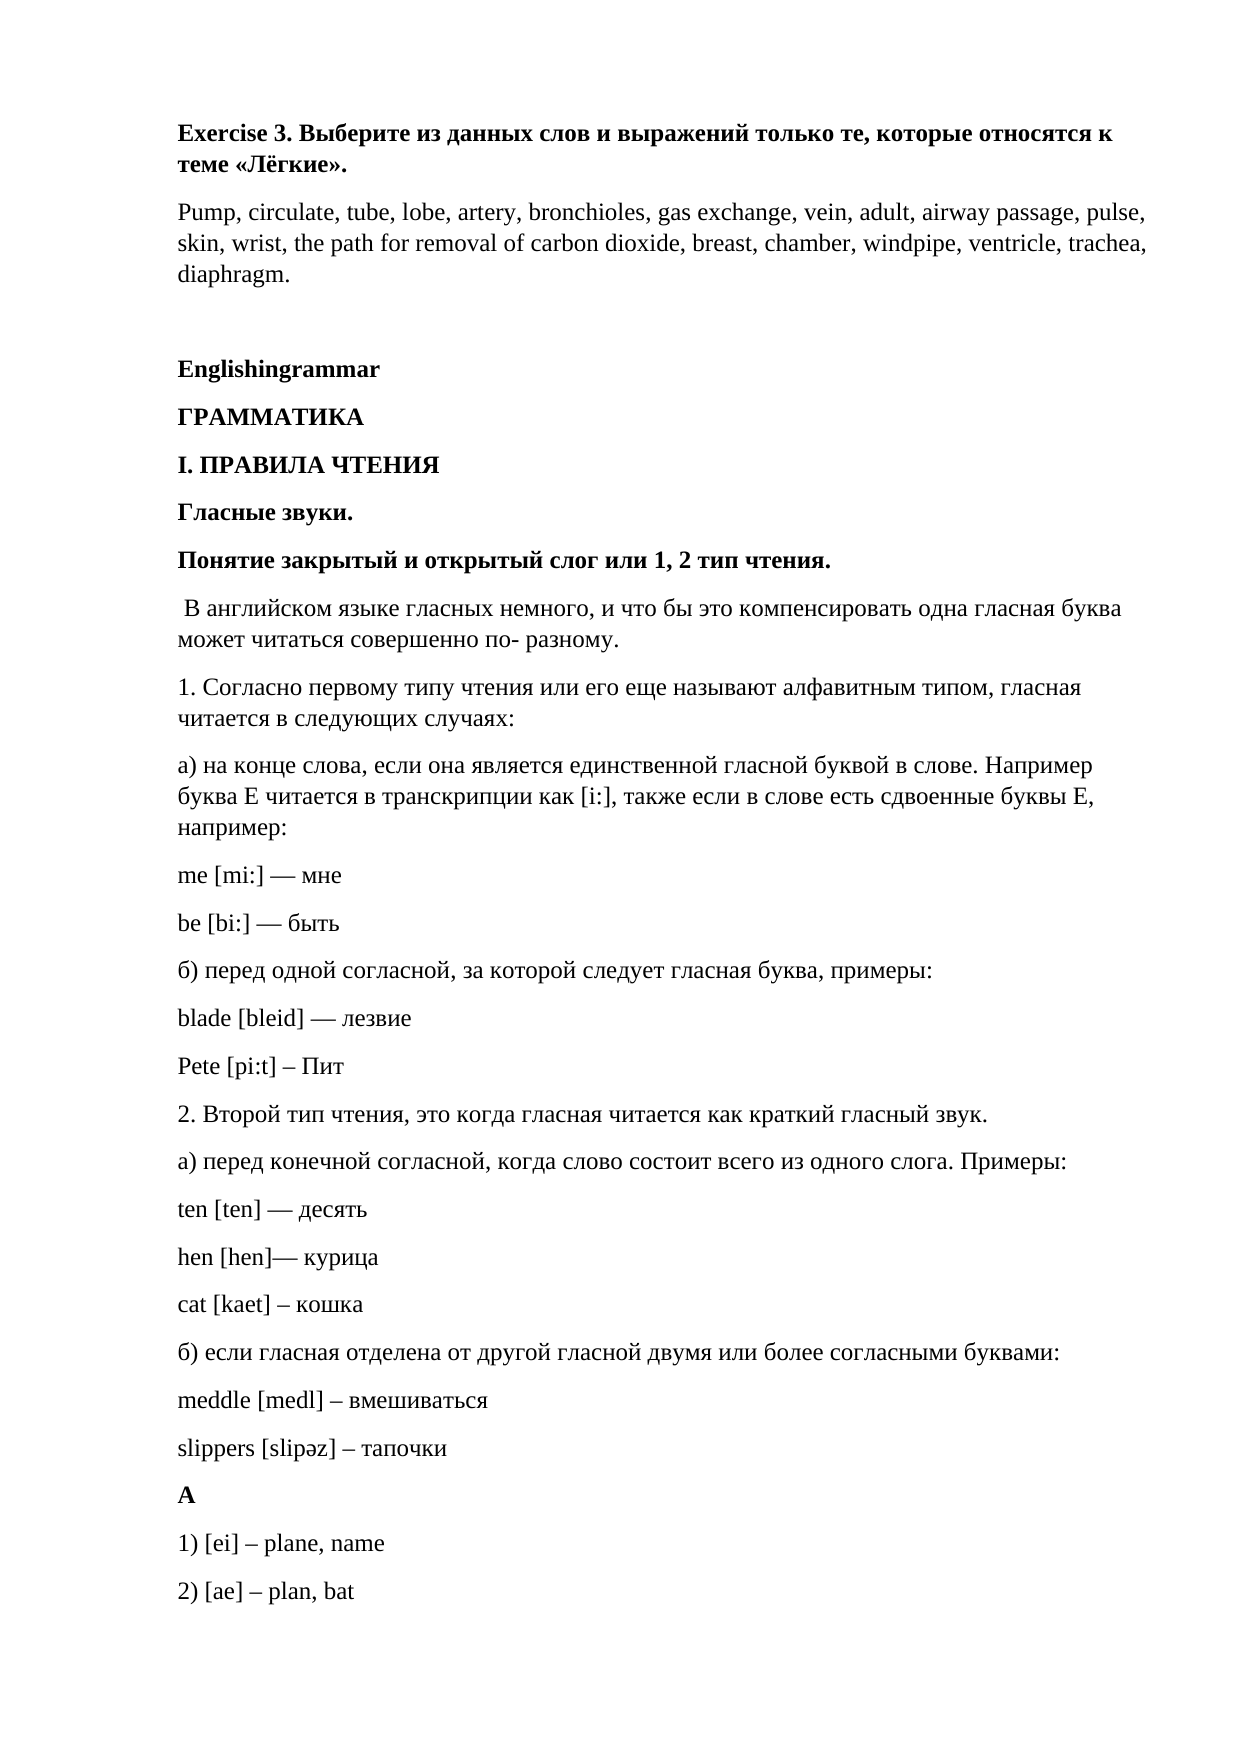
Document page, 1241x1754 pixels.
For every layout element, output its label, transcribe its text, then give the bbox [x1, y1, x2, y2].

text ten [ten] — десять [177, 1194, 1152, 1223]
text В английском языке гласных немного, и что бы это компенсировать одна гласная буква может читаться совершенно по- разному. [177, 593, 1152, 653]
text me [mi:] — мне [177, 860, 1152, 889]
text I. ПРАВИЛА ЧТЕНИЯ [177, 450, 1152, 478]
text Гласные звуки. [177, 497, 1152, 526]
text б) если гласная отделена от другой гласной двумя или более согласными буквами: [177, 1337, 1152, 1366]
text meddle [medl] – вмешиваться [177, 1385, 1152, 1414]
text 2) [ae] – plan, bat [177, 1576, 1152, 1604]
text Exercise 3. Выберите из данных слов и выражений только те, которые относятся к теме «Лёгкие». [177, 118, 1152, 178]
text blade [bleid] — лезвие [177, 1003, 1152, 1032]
text 2. Второй тип чтения, это когда гласная читается как краткий гласный звук. [177, 1099, 1152, 1127]
text ГРАММАТИКА [177, 402, 1152, 431]
text be [bi:] — быть [177, 908, 1152, 937]
text б) перед одной согласной, за которой следует гласная буква, примеры: [177, 956, 1152, 984]
text slippers [slipəz] – тапочки [177, 1433, 1152, 1461]
text а) на конце слова, если она является единственной гласной буквой в слове. Например буква E читается в транскрипции как [i:], также если в слове есть сдвоенные буквы Е, например: [177, 750, 1152, 841]
text Englishingrammar [177, 354, 1152, 383]
text 1) [ei] – plane, name [177, 1528, 1152, 1557]
text hen [hen]— курица [177, 1242, 1152, 1271]
text 1. Согласно первому типу чтения или его еще называют алфавитным типом, гласная читается в следующих случаях: [177, 672, 1152, 731]
text Pete [pi:t] – Пит [177, 1051, 1152, 1080]
text Pump, circulate, tube, lobe, artery, bronchioles, gas exchange, vein, adult, airway passage, pulse, skin, wrist, the path for removal of carbon dioxide, breast, chamber, windpipe, ventricle, trachea, diaphragm. [177, 197, 1152, 288]
text A [177, 1480, 1152, 1509]
text Понятие закрытый и открытый слог или 1, 2 тип чтения. [177, 545, 1152, 574]
text cat [kaet] – кошка [177, 1289, 1152, 1318]
text а) перед конечной согласной, когда слово состоит всего из одного слога. Примеры: [177, 1146, 1152, 1175]
